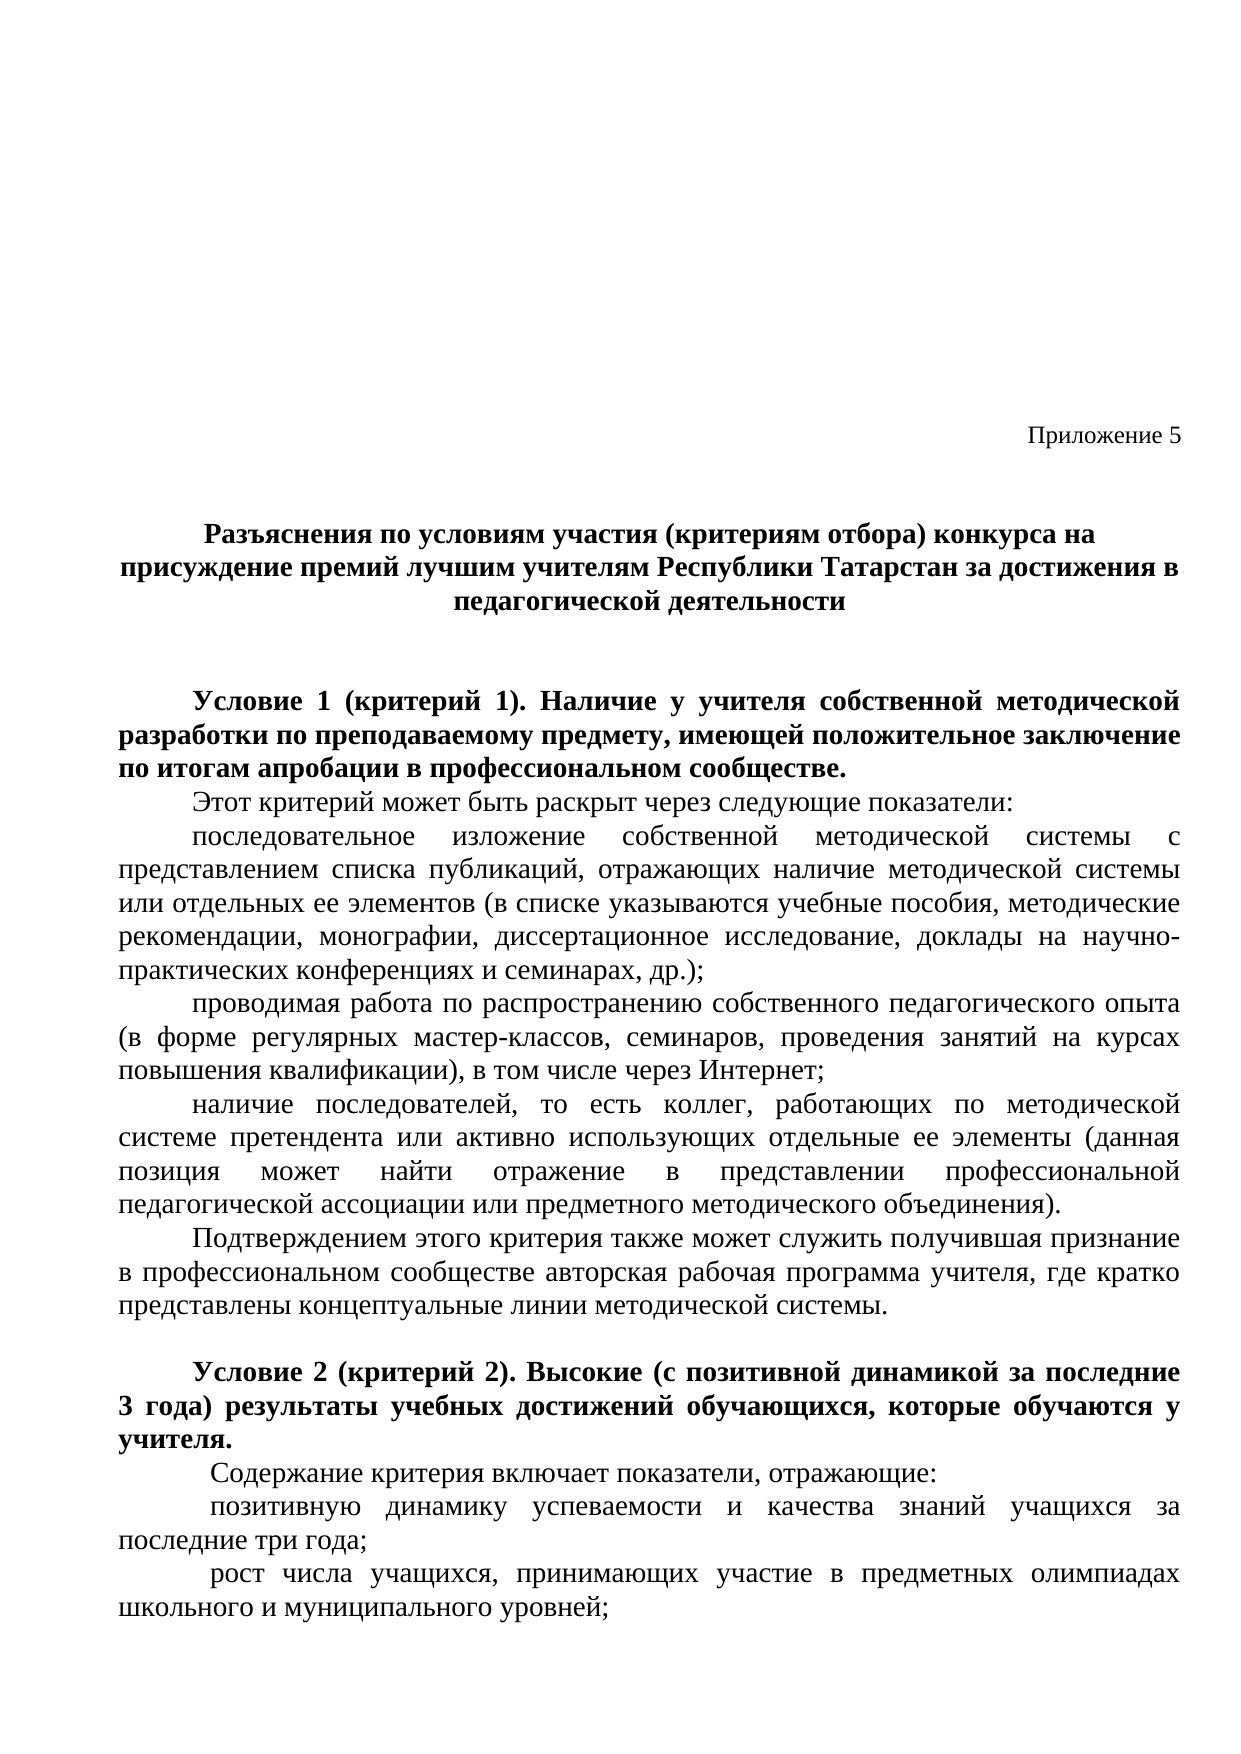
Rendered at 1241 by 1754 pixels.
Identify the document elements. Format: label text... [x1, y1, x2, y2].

text Разъяснения по условиям участия (критериям отбора) конкурса на присуждение премий лучшим учителям Республики Татарстан за достижения в педагогической деятельности [118, 516, 1181, 616]
text проводимая работа по распространению собственного педагогического опыта (в форме регулярных мастер-классов, семинаров, проведения занятий на курсах повышения квалификации), в том числе через Интернет; [118, 985, 1181, 1086]
text Содержание критерия включает показатели, отражающие: [118, 1455, 1181, 1488]
text Приложение 5 [118, 420, 1181, 449]
text наличие последователей, то есть коллег, работающих по методической системе претендента или активно использующих отдельные ее элементы (данная позиция может найти отражение в представлении профессиональной педагогической ассоциации или предметного методического объединения). [118, 1086, 1181, 1220]
text позитивную динамику успеваемости и качества знаний учащихся за последние три года; [118, 1488, 1181, 1556]
text Подтверждением этого критерия также может служить получившая признание в профессиональном сообществе авторская рабочая программа учителя, где кратко представлены концептуальные линии методической системы. [118, 1220, 1181, 1321]
text последовательное изложение собственной методической системы с представлением списка публикаций, отражающих наличие методической системы или отдельных ее элементов (в списке указываются учебные пособия, методические рекомендации, монографии, диссертационное исследование, доклады на научно-практических конференциях и семинарах, др.); [118, 818, 1181, 985]
text Условие 1 (критерий 1). Наличие у учителя собственной методической разработки по преподаваемому предмету, имеющей положительное заключение по итогам апробации в профессиональном сообществе. [118, 683, 1181, 784]
text рост числа учащихся, принимающих участие в предметных олимпиадах школьного и муниципального уровней; [118, 1556, 1181, 1623]
text Этот критерий может быть раскрыт через следующие показатели: [118, 784, 1181, 818]
text Условие 2 (критерий 2). Высокие (с позитивной динамикой за последние 3 года) результаты учебных достижений обучающихся, которые обучаются у учителя. [118, 1354, 1181, 1455]
